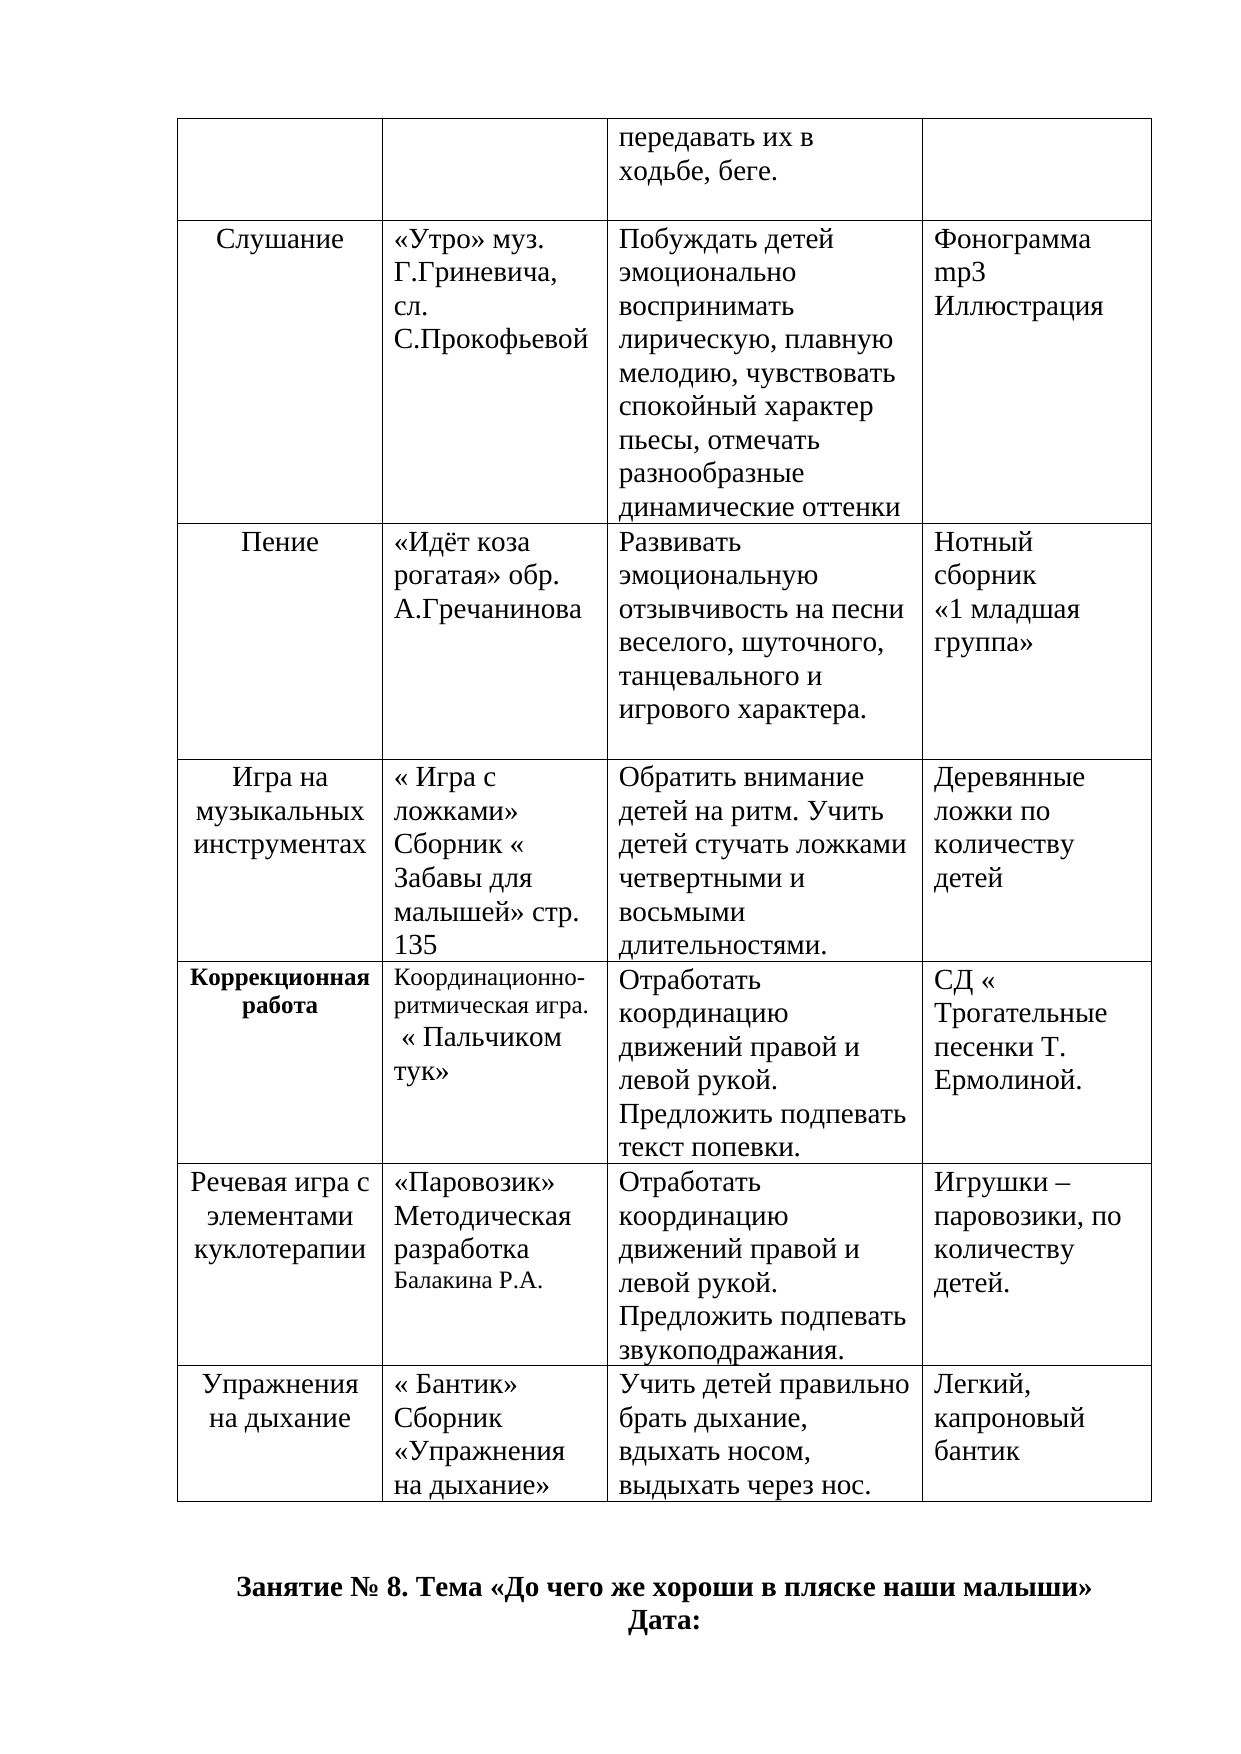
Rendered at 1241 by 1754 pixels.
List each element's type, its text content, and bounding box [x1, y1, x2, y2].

table_cell Фонограмма mp3 Иллюстрация [923, 221, 1151, 523]
table_cell Обратить внимание детей на ритм. Учить детей стучать ложками четвертными и восьмыми длительностями. [608, 760, 922, 961]
table_cell «Утро» муз. Г.Гриневича, сл. С.Прокофьевой [383, 221, 607, 523]
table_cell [383, 119, 607, 220]
table_cell Упражнения на дыхание [178, 1366, 382, 1501]
table_cell Развивать эмоциональную отзывчивость на песни веселого, шуточного, танцевального и игрового характера. [608, 524, 922, 758]
table_cell Речевая игра с элементами куклотерапии [178, 1164, 382, 1365]
table_cell Нотный сборник «1 младшая группа» [923, 524, 1151, 758]
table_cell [923, 119, 1151, 220]
table_cell Коррекционная работа [178, 962, 382, 1163]
table_cell Побуждать детей эмоционально воспринимать лирическую, плавную мелодию, чувствовать спокойный характер пьесы, отмечать разнообразные динамические оттенки [608, 221, 922, 523]
table_cell Слушание [178, 221, 382, 523]
table_cell Деревянные ложки по количеству детей [923, 760, 1151, 961]
table_cell Пение [178, 524, 382, 758]
text Дата: [177, 1602, 1152, 1636]
table_cell Координационно- ритмическая игра. « Пальчиком тук» [383, 962, 607, 1163]
table_cell Учить детей правильно брать дыхание, вдыхать носом, выдыхать через нос. [608, 1366, 922, 1501]
table_cell Игрушки – паровозики, по количеству детей. [923, 1164, 1151, 1365]
table_cell Легкий, капроновый бантик [923, 1366, 1151, 1501]
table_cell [178, 119, 382, 220]
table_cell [608, 119, 922, 220]
table_cell СД « Трогательные песенки Т. Ермолиной. [923, 962, 1151, 1163]
table_cell Игра на музыкальных инструментах [178, 760, 382, 961]
table_cell «Идёт коза рогатая» обр. А.Гречанинова [383, 524, 607, 758]
table_cell Отработать координацию движений правой и левой рукой. Предложить подпевать текст попевки. [608, 962, 922, 1163]
table_cell Отработать координацию движений правой и левой рукой. Предложить подпевать звукоподражания. [608, 1164, 922, 1365]
table_cell « Игра с ложками» Сборник « Забавы для малышей» стр. 135 [383, 760, 607, 961]
table_cell «Паровозик» Методическая разработка Балакина Р.А. [383, 1164, 607, 1365]
text Занятие № 8. Тема «До чего же хороши в пляске наши малыши» [177, 1569, 1152, 1602]
table_cell « Бантик» Сборник «Упражнения на дыхание» [383, 1366, 607, 1501]
